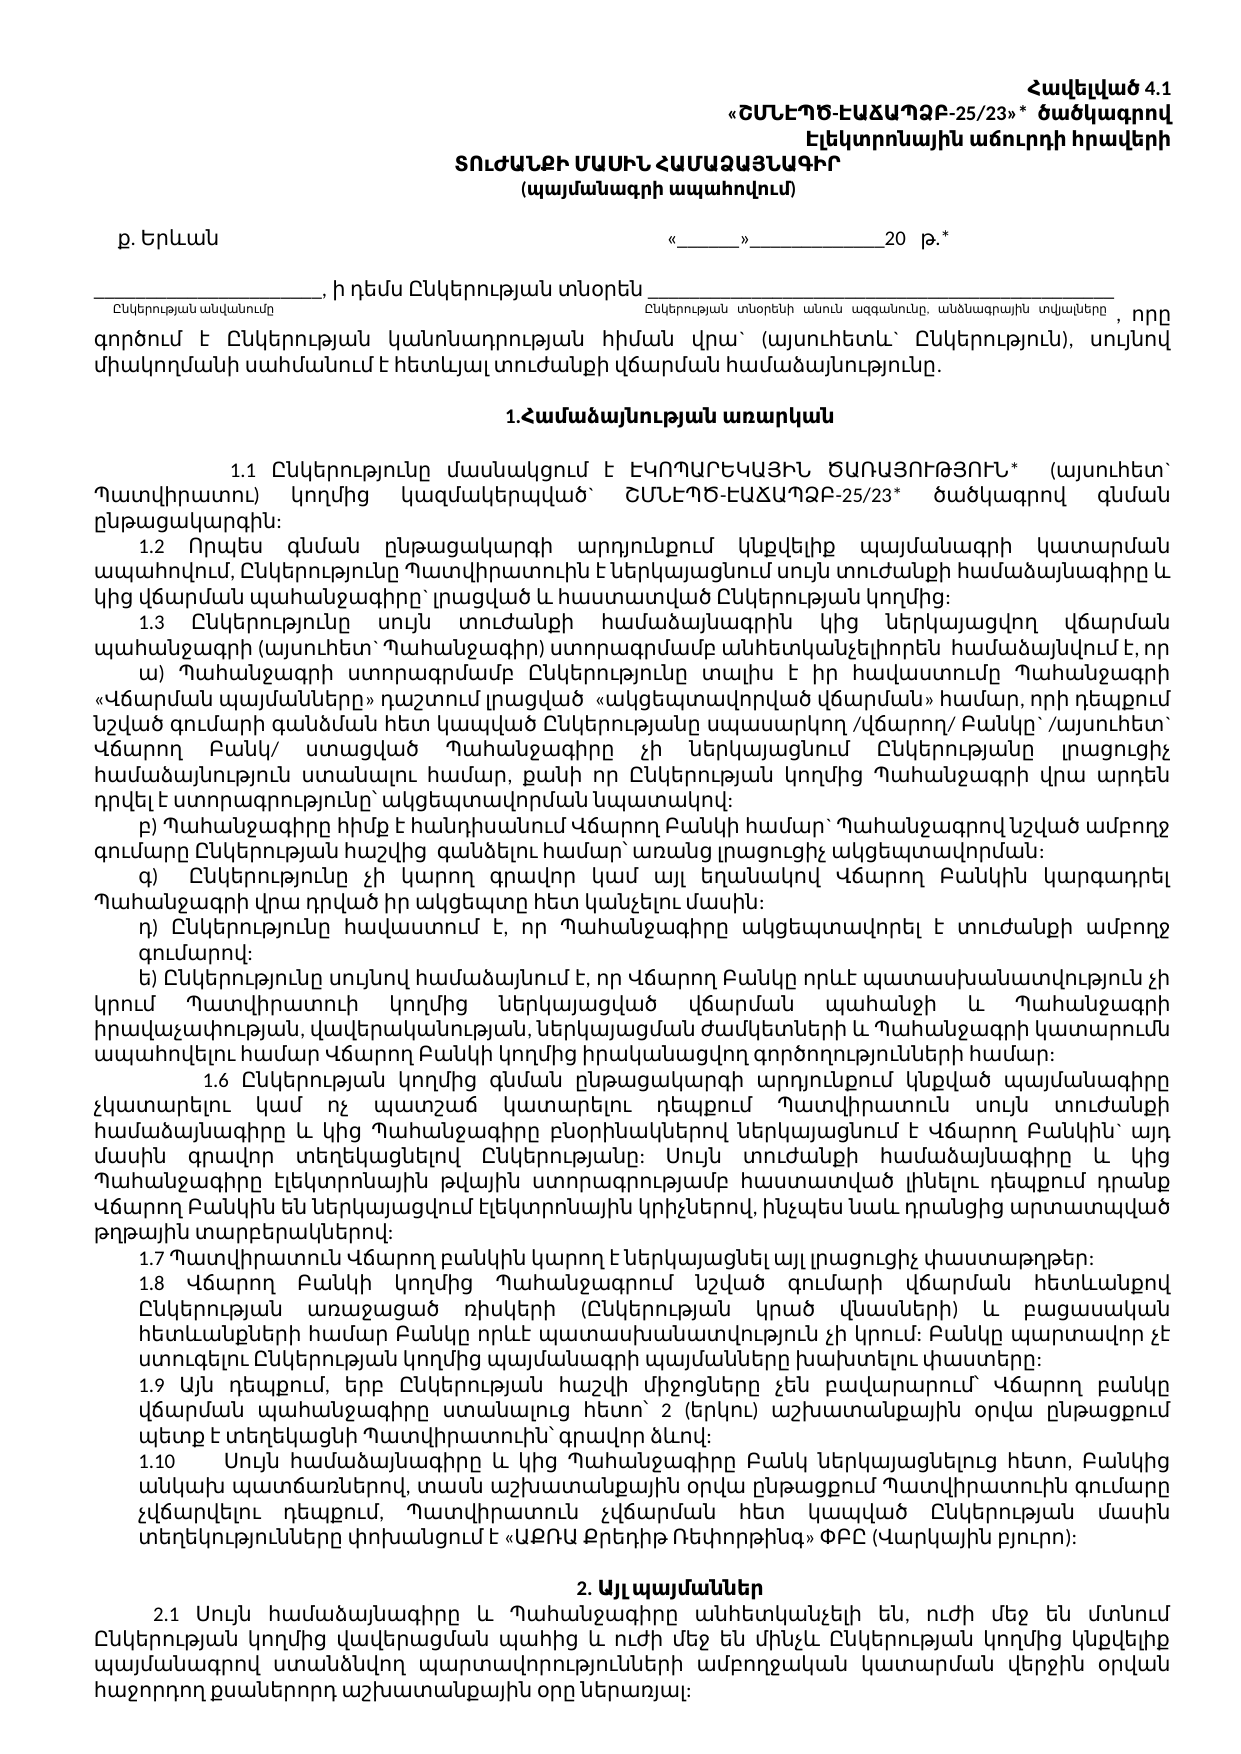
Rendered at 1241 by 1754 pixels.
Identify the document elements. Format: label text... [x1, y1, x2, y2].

text ՏՈւԺԱՆՔԻ ՄԱՍԻՆ ՀԱՄԱՁԱՅՆԱԳԻՐ [94, 151, 1171, 177]
text (պայմանագրի ապահովում) [94, 177, 1171, 199]
text 1.9 Այն դեպքում, երբ Ընկերության հաշվի միջոցները չեն բավարարում՝ Վճարող բանկը վճարման պահանջագիրը ստանալուց հետո՝ 2 (երկու) աշխատանքային օրվա ընթացքում պետք է տեղեկացնի Պատվիրատուին՝ գրավոր ձևով: [138, 1372, 1171, 1448]
text Հավելված 4.1 [94, 75, 1171, 100]
text 2.1 Սույն համաձայնագիրը և Պահանջագիրը անհետկանչելի են, ուժի մեջ են մտնում Ընկերության կողմից վավերացման պահից և ուժի մեջ են մինչև Ընկերության կողմից կնքվելիք պայմանագրով ստանձնվող պարտավորությունների ամբողջական կատարման վերջին օրվան հաջորդող քսաներորդ աշխատանքային օրը ներառյալ: [94, 1601, 1171, 1702]
text 1.1 Ընկերությունը մասնակցում է ԷԿՈՊԱՐԵԿԱՅԻՆ ԾԱՌԱՅՈՒԹՅՈՒՆ* (այսուհետ` Պատվիրատու) կողմից կազմակերպված` ՇՄՆԷՊԾ-ԷԱՃԱՊՁԲ-25/23* ծածկագրով գնման ընթացակարգին: [94, 457, 1171, 533]
text 1.8 Վճարող Բանկի կողմից Պահանջագրում նշված գումարի վճարման հետևանքով Ընկերության առաջացած ռիսկերի (Ընկերության կրած վնասների) և բացասական հետևանքների համար Բանկը որևէ պատասխանատվություն չի կրում: Բանկը պարտավոր չէ ստուգելու Ընկերության կողմից պայմանագրի պայմանները խախտելու փաստերը: [138, 1270, 1171, 1372]
text ե) Ընկերությունը սույնով համաձայնում է, որ Վճարող Բանկը որևէ պատասխանատվություն չի կրում Պատվիրատուի կողմից ներկայացված վճարման պահանջի և Պահանջագրի իրավաչափության, վավերականության, ներկայացման ժամկետների և Պահանջագրի կատարումն ապահովելու համար Վճարող Բանկի կողմից իրականացվող գործողությունների համար: [94, 965, 1171, 1067]
text 1.7 Պատվիրատուն Վճարող բանկին կարող է ներկայացնել այլ լրացուցիչ փաստաթղթեր: [138, 1245, 1171, 1270]
text գ) Ընկերությունը չի կարող գրավոր կամ այլ եղանակով Վճարող Բանկին կարգադրել Պահանջագրի վրա դրված իր ակցեպտը հետ կանչելու մասին: [94, 864, 1171, 914]
text 1.10 Սույն համաձայնագիրը և կից Պահանջագիրը Բանկ ներկայացնելուց հետո, Բանկից անկախ պատճառներով, տասն աշխատանքային օրվա ընթացքում Պատվիրատուին գումարը չվճարվելու դեպքում, Պատվիրատուն չվճարման հետ կապված Ընկերության մասին տեղեկությունները փոխանցում է «ԱՔՌԱ Քրեդիթ Ռեփորթինգ» ՓԲԸ (Վարկային բյուրո): [138, 1448, 1171, 1550]
text 1.3 Ընկերությունը սույն տուժանքի համաձայնագրին կից ներկայացվող վճարման պահանջագրի (այսուհետ` Պահանջագիր) ստորագրմամբ անհետկանչելիորեն համաձայնվում է, որ [94, 609, 1171, 660]
text 1.2 Որպես գնման ընթացակարգի արդյունքում կնքվելիք պայմանագրի կատարման ապահովում, Ընկերությունը Պատվիրատուին է ներկայացնում սույն տուժանքի համաձայնագիրը և կից վճարման պահանջագիրը` լրացված և հաստատված Ընկերության կողմից: [94, 533, 1171, 609]
text ա) Պահանջագրի ստորագրմամբ Ընկերությունը տալիս է իր հավաստումը Պահանջագրի «Վճարման պայմանները» դաշտում լրացված «ակցեպտավորված վճարման» համար, որի դեպքում նշված գումարի գանձման հետ կապված Ընկերությանը սպասարկող /վճարող/ Բանկը` /այսուհետ` Վճարող Բանկ/ ստացված Պահանջագիրը չի ներկայացնում Ընկերությանը լրացուցիչ համաձայնություն ստանալու համար, քանի որ Ընկերության կողմից Պահանջագրի վրա արդեն դրվել է ստորագրությունը՝ ակցեպտավորման նպատակով: [94, 660, 1171, 813]
text 1.6 Ընկերության կողմից գնման ընթացակարգի արդյունքում կնքված պայմանագիրը չկատարելու կամ ոչ պատշաճ կատարելու դեպքում Պատվիրատուն սույն տուժանքի համաձայնագիրը և կից Պահանջագիրը բնօրինակներով ներկայացնում է Վճարող Բանկին` այդ մասին գրավոր տեղեկացնելով Ընկերությանը: Սույն տուժանքի համաձայնագիրը և կից Պահանջագիրը էլեկտրոնային թվային ստորագրությամբ հաստատված լինելու դեպքում դրանք Վճարող Բանկին են ներկայացվում էլեկտրոնային կրիչներով, ինչպես նաև դրանցից արտատպված թղթային տարբերակներով: [94, 1067, 1171, 1245]
text բ) Պահանջագիրը հիմք է հանդիսանում Վճարող Բանկի համար` Պահանջագրով նշված ամբողջ գումարը Ընկերության հաշվից գանձելու համար՝ առանց լրացուցիչ ակցեպտավորման: [94, 813, 1171, 864]
text ______________________, ի դեմս Ընկերության տնօրեն _____________________________________________ [94, 276, 1171, 301]
text Ընկերության անվանումը Ընկերության տնօրենի անուն ազգանունը, անձնագրային տվյալները , որը գործում է Ընկերության կանոնադրության հիման վրա` (այսուհետև` Ընկերություն), սույնով միակողմանի սահմանում է հետևյալ տուժանքի վճարման համաձայնությունը. [94, 301, 1171, 377]
text դ) Ընկերությունը հավաստում է, որ Պահանջագիրը ակցեպտավորել է տուժանքի ամբողջ գումարով: [138, 914, 1171, 965]
text ք. Երևան «______»_____________20 թ.* [94, 225, 1171, 250]
text Էլեկտրոնային աճուրդի հրավերի [94, 126, 1171, 151]
text 2. Այլ պայմաններ [169, 1575, 1171, 1601]
text 1.Համաձայնության առարկան [169, 403, 1171, 428]
text «ՇՄՆԷՊԾ-ԷԱՃԱՊՁԲ-25/23»* ծածկագրով [94, 100, 1171, 126]
